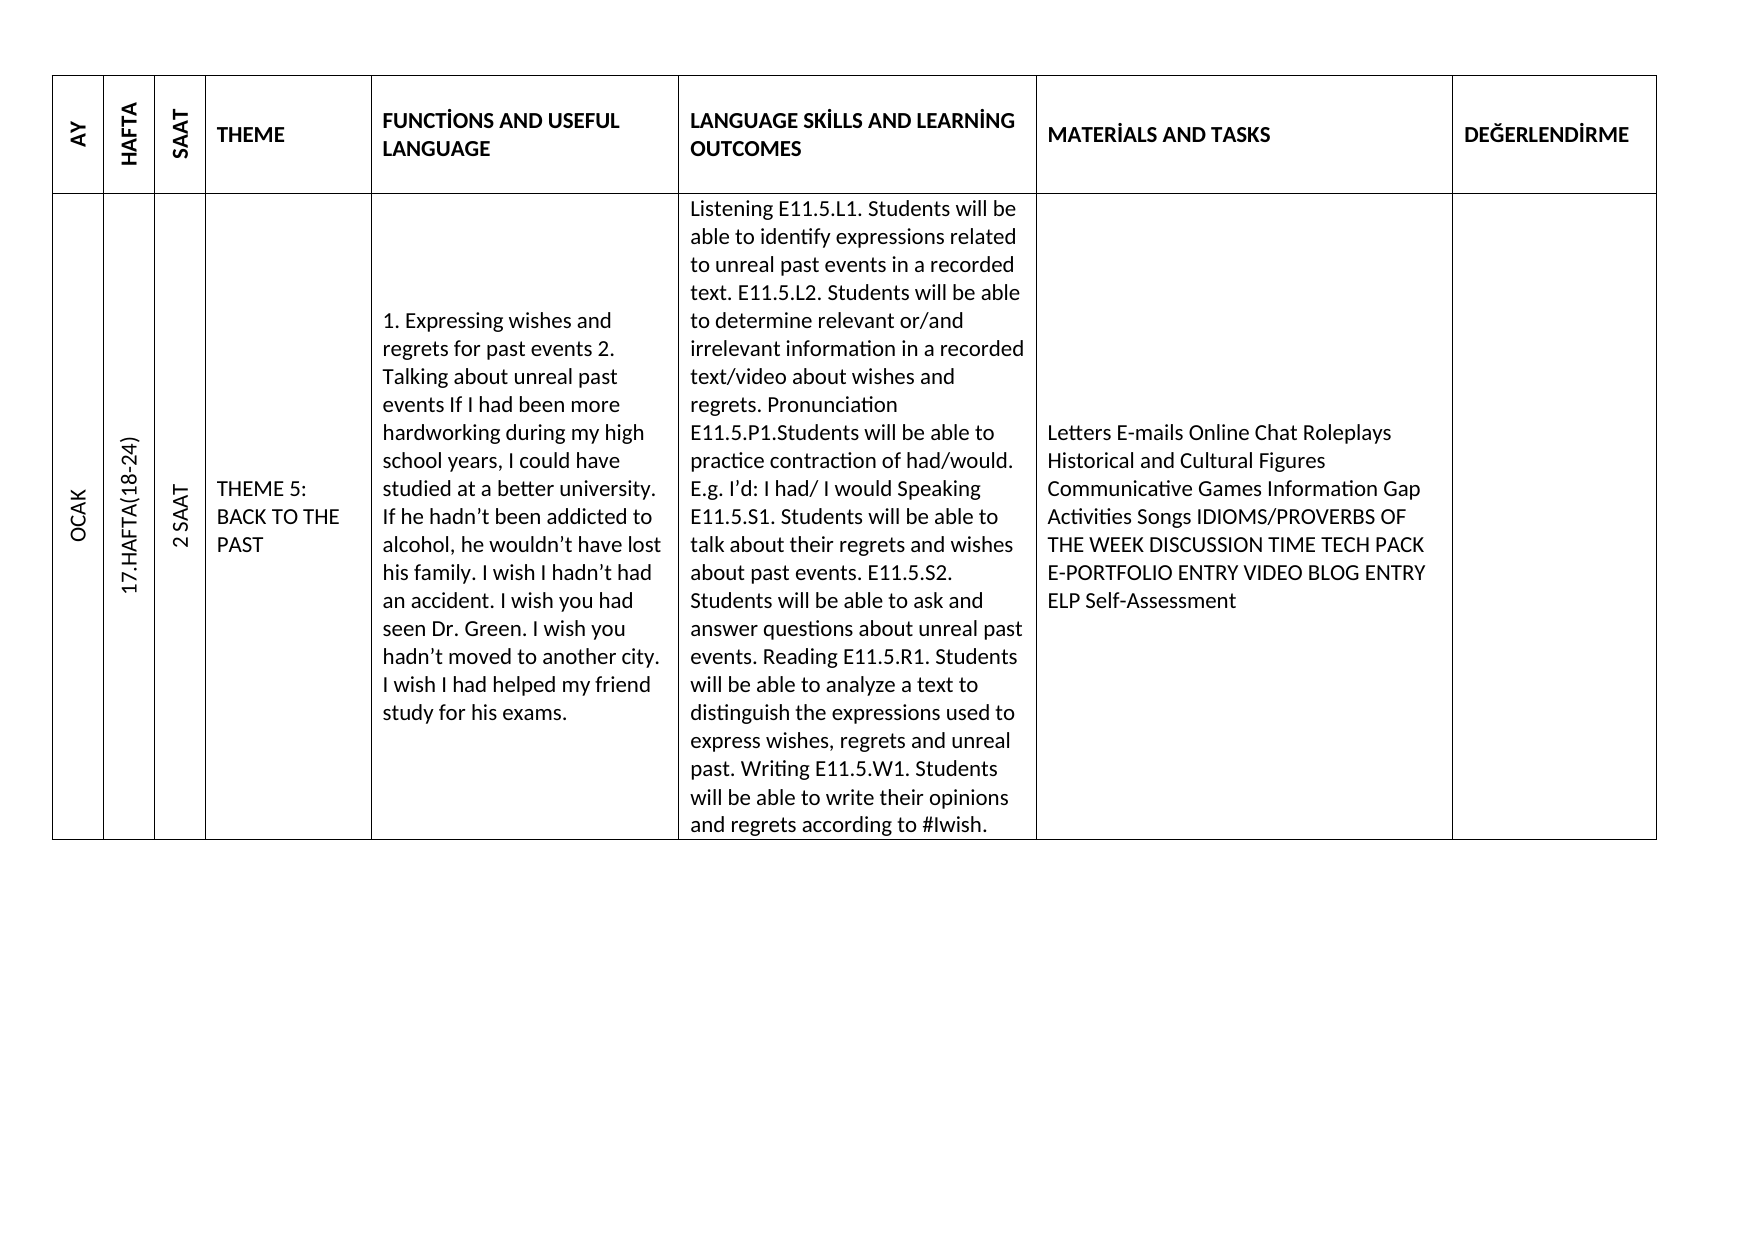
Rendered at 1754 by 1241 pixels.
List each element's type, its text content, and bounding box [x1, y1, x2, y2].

table_header MATERİALS AND TASKS [1037, 76, 1452, 193]
table_cell [1453, 194, 1656, 839]
table_cell Listening E11.5.L1. Students will be able to identify expressions related to unreal past events in a recorded text. E11.5.L2. Students will be able to determine relevant or/and irrelevant information in a recorded text/video about wishes and regrets. Pronunciation E11.5.P1.Students will be able to practice contraction of had/would. E.g. I’d: I had/ I would Speaking E11.5.S1. Students will be able to talk about their regrets and wishes about past events. E11.5.S2. Students will be able to ask and answer questions about unreal past events. Reading E11.5.R1. Students will be able to analyze a text to distinguish the expressions used to express wishes, regrets and unreal past. Writing E11.5.W1. Students will be able to write their opinions and regrets according to #Iwish. [679, 194, 1036, 839]
table_header LANGUAGE SKİLLS AND LEARNİNG OUTCOMES [679, 76, 1036, 193]
table_cell 1. Expressing wishes and regrets for past events 2. Talking about unreal past events If I had been more hardworking during my high school years, I could have studied at a better university. If he hadn’t been addicted to alcohol, he wouldn’t have lost his family. I wish I hadn’t had an accident. I wish you had seen Dr. Green. I wish you hadn’t moved to another city. I wish I had helped my friend study for his exams. [372, 194, 678, 839]
table_header THEME [206, 76, 371, 193]
table_header FUNCTİONS AND USEFUL LANGUAGE [372, 76, 678, 193]
table_cell 2 SAAT [155, 194, 205, 839]
table_cell OCAK [53, 194, 103, 839]
table_header SAAT [155, 76, 205, 193]
table_header HAFTA [104, 76, 154, 193]
table_cell 17.HAFTA(18-24) [104, 194, 154, 839]
table_header AY [53, 76, 103, 193]
table_header DEĞERLENDİRME [1453, 76, 1656, 193]
table_cell Letters E-mails Online Chat Roleplays Historical and Cultural Figures Communicative Games Information Gap Activities Songs IDIOMS/PROVERBS OF THE WEEK DISCUSSION TIME TECH PACK E-PORTFOLIO ENTRY VIDEO BLOG ENTRY ELP Self-Assessment [1037, 194, 1452, 839]
table_cell THEME 5: BACK TO THE PAST [206, 194, 371, 839]
